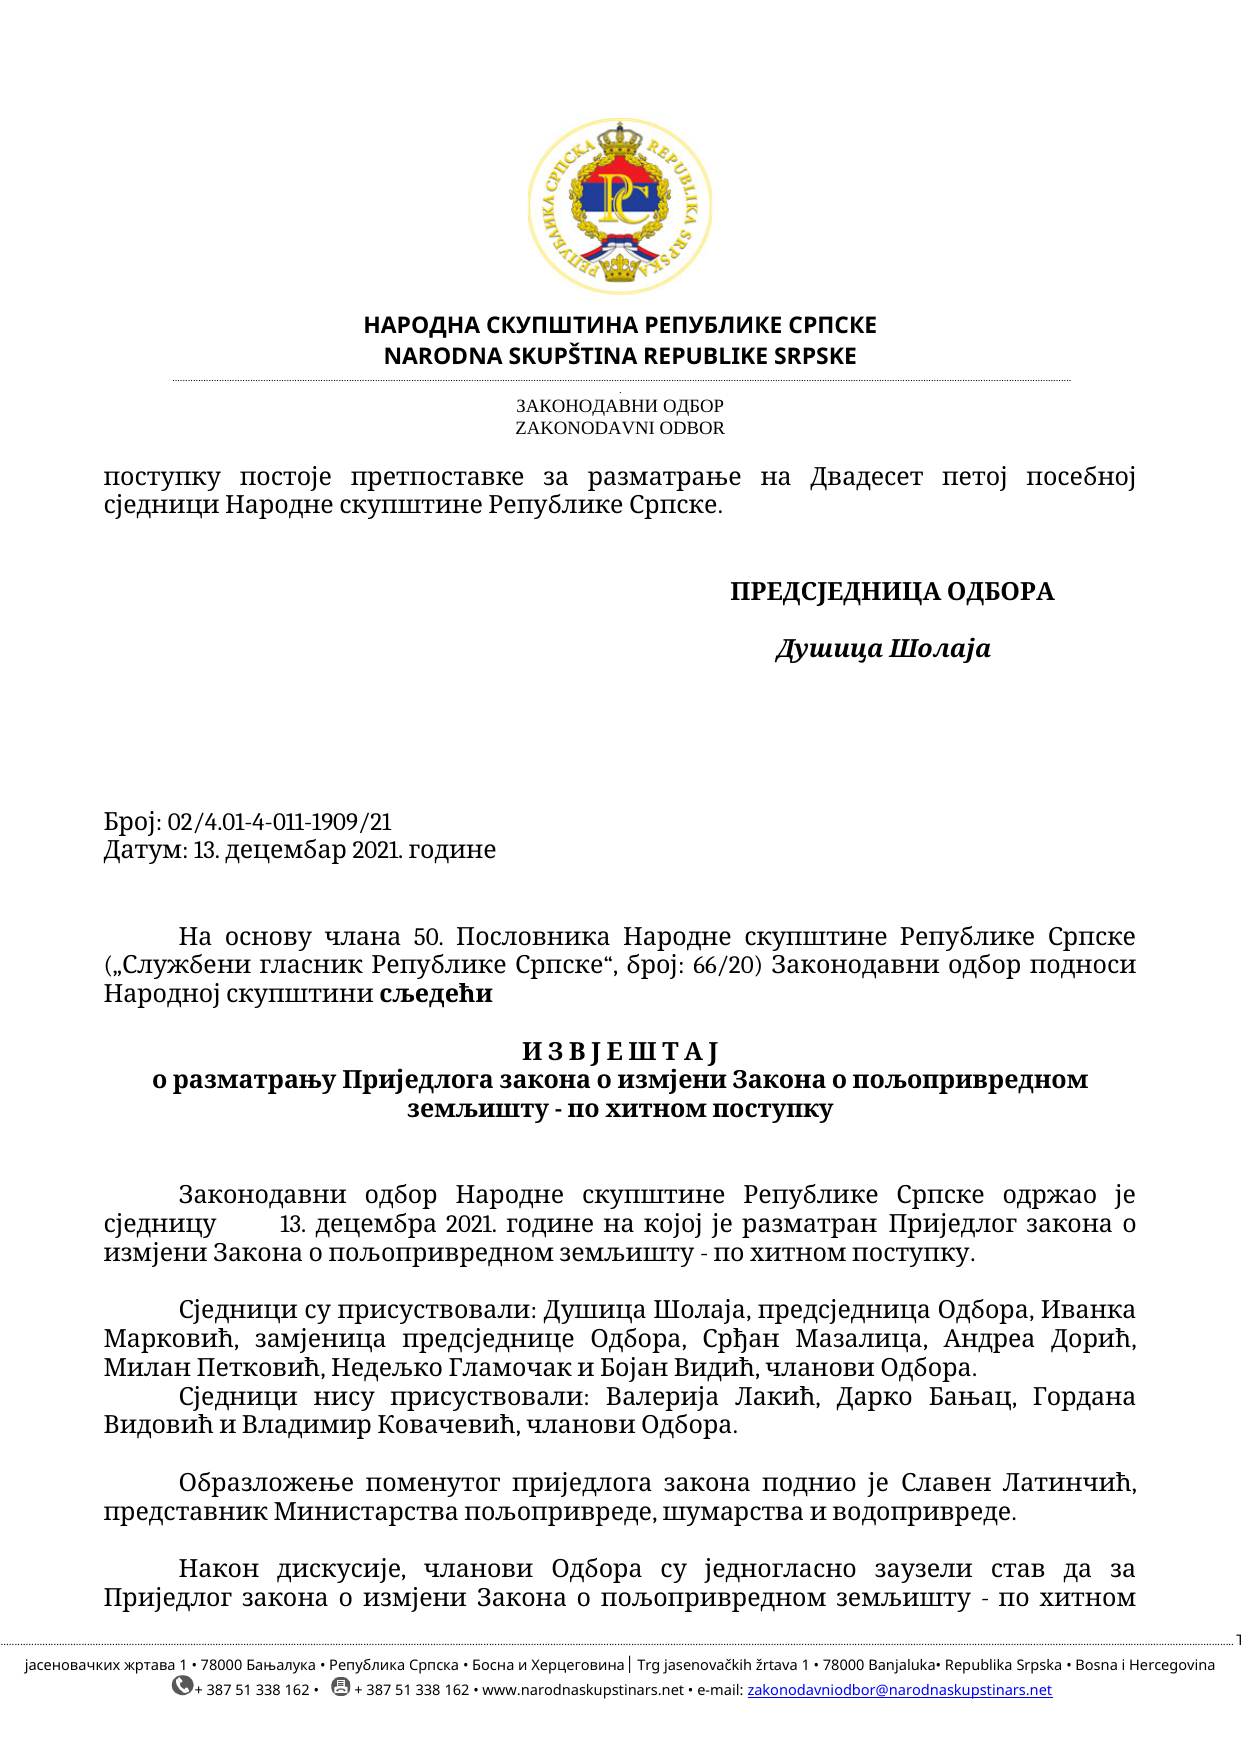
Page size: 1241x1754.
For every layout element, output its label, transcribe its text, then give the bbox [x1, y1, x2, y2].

text На основу члана 50. Пословника Народне скупштине Републике Српске („Службени гласник Републике Српске“, број: 66/20) Законодавни одбор подноси Народној скупштини сљедећи [103, 922, 1137, 1009]
text И З В Ј Е Ш Т А Ј [103, 1037, 1137, 1066]
text Законодавни одбор Народне скупштине Републике Српске одржао је сједницу 13. децембра 2021. године на којој је разматран Приједлог закона о измјени Закона о пољопривредном земљишту - по хитном поступку. [103, 1181, 1137, 1267]
text Датум: 13. децембар 2021. године [103, 836, 1137, 865]
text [103, 462, 1137, 520]
text Број: 02/4.01-4-011-1909/21 [103, 807, 1137, 836]
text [103, 1555, 1137, 1612]
text Душица Шолаја [103, 635, 1137, 664]
text Образложење поменутог приједлога закона поднио је Славен Латинчић, представник Министарства пољопривреде, шумарства и водопривреде. [103, 1469, 1137, 1526]
text Сједници нису присуствовали: Валерија Лакић, Дарко Бањац, Гордана Видовић и Владимир Ковачевић, чланови Одбора. [103, 1382, 1137, 1440]
text о разматрању Приједлога закона о измјени Закона о пољопривредном земљишту - по хитном поступку [103, 1066, 1137, 1124]
text Сједници су присуствовали: Душица Шолаја, предсједница Одбора, Иванка Марковић, замјеница предсједнице Одбора, Срђан Мазалица, Андреа Дорић, Милан Петковић, Недељко Гламочак и Бојан Видић, чланови Одбора. [103, 1296, 1137, 1382]
text ПРЕДСЈЕДНИЦА ОДБОРА [103, 577, 1137, 606]
